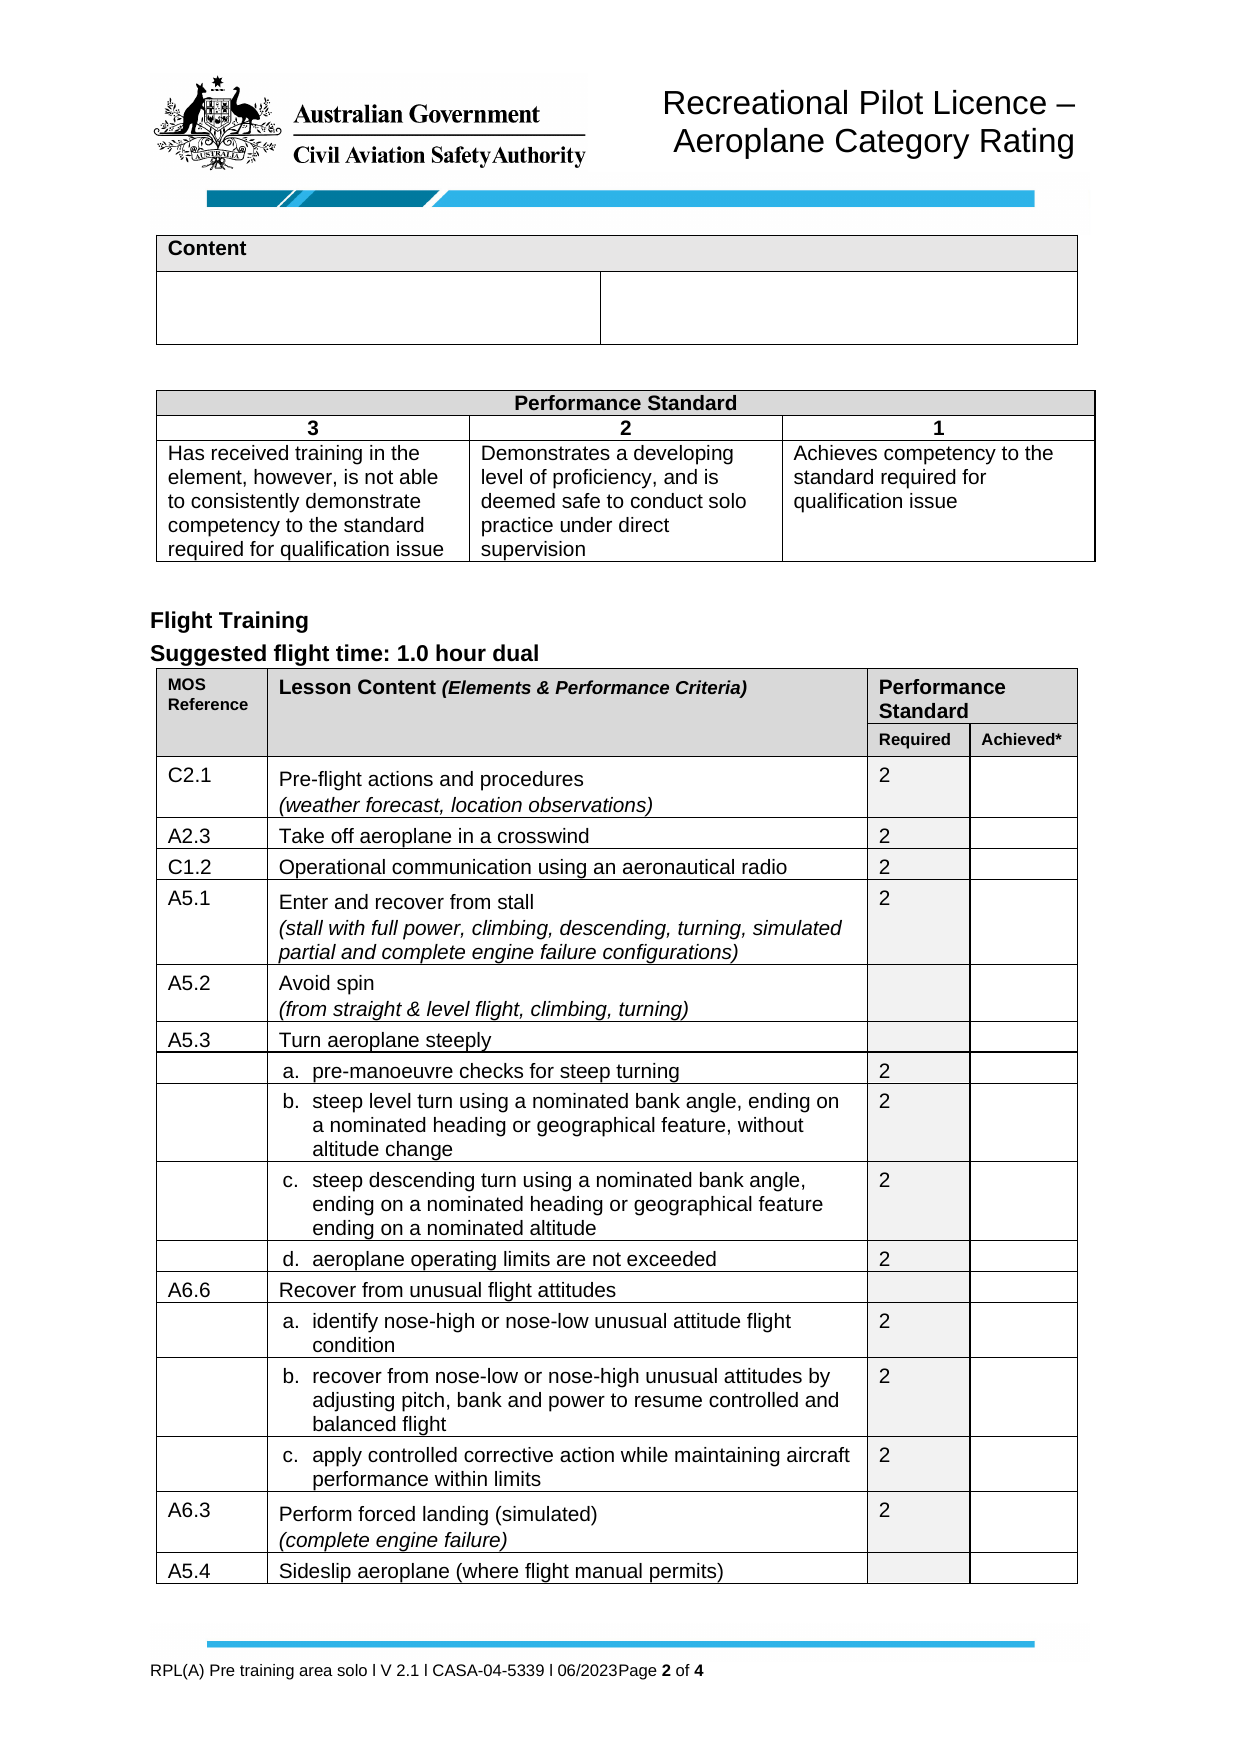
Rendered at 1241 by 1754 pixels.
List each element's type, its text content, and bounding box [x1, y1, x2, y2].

table_cell A2.3 [157, 818, 267, 848]
table_cell Has received training in the element, however, is not able to consistently demonstrate competency to the standard required for qualification issue [157, 441, 469, 561]
table_cell 2 [868, 1162, 969, 1240]
table_cell [971, 1084, 1077, 1161]
table_cell 2 [868, 1241, 969, 1271]
table_cell [868, 1272, 969, 1302]
table_cell Required [868, 724, 969, 756]
picture [150, 73, 1091, 235]
table_cell [971, 1053, 1077, 1082]
table_cell A5.1 [157, 880, 267, 964]
table_cell [157, 1437, 267, 1491]
table_cell 2 [868, 757, 969, 817]
table_cell [971, 1437, 1077, 1491]
table_cell 2 [868, 880, 969, 964]
table_cell [971, 1553, 1077, 1582]
subtitle Suggested flight time: 1.0 hour dual [150, 640, 1090, 666]
table_cell A5.3 [157, 1022, 267, 1051]
table_cell aeroplane operating limits are not exceeded [268, 1241, 867, 1271]
table_header Performance Standard [868, 669, 1077, 723]
table_cell [971, 849, 1077, 879]
table_cell [157, 1241, 267, 1271]
table_cell Recover from unusual flight attitudes [268, 1272, 867, 1302]
table_cell Operational communication using an aeronautical radio [268, 849, 867, 879]
table_cell Pre-flight actions and procedures (weather forecast, location observations) [268, 757, 867, 817]
table_cell A5.2 [157, 965, 267, 1021]
table_cell 2 [868, 1084, 969, 1161]
table_cell A6.6 [157, 1272, 267, 1302]
table_cell [157, 1053, 267, 1082]
table_cell Achieves competency to the standard required for qualification issue [783, 441, 1094, 561]
table_cell A6.3 [157, 1492, 267, 1552]
table_cell [971, 818, 1077, 848]
table_cell steep descending turn using a nominated bank angle, ending on a nominated heading or geographical feature ending on a nominated altitude [268, 1162, 867, 1240]
table_cell [157, 1358, 267, 1436]
picture [150, 1623, 1091, 1662]
table_cell C1.2 [157, 849, 267, 879]
table_cell steep level turn using a nominated bank angle, ending on a nominated heading or geographical feature, without altitude change [268, 1084, 867, 1161]
table_cell 1 [783, 416, 1094, 440]
table_cell Perform forced landing (simulated) (complete engine failure) [268, 1492, 867, 1552]
table_cell pre-manoeuvre checks for steep turning [268, 1053, 867, 1082]
table_header Performance Standard [157, 391, 1094, 415]
table_cell [157, 1162, 267, 1240]
table_cell Demonstrates a developing level of proficiency, and is deemed safe to conduct solo practice under direct supervision [470, 441, 782, 561]
table_header Lesson Content (Elements & Performance Criteria) [268, 669, 867, 756]
table_cell [971, 1162, 1077, 1240]
table_cell [868, 965, 969, 1021]
table_cell [971, 880, 1077, 964]
table_cell Take off aeroplane in a crosswind [268, 818, 867, 848]
table_cell [971, 1358, 1077, 1436]
table_cell Turn aeroplane steeply [268, 1022, 867, 1051]
table_cell [971, 1303, 1077, 1357]
table_cell recover from nose-low or nose-high unusual attitudes by adjusting pitch, bank and power to resume controlled and balanced flight [268, 1358, 867, 1436]
table_cell [971, 757, 1077, 817]
table_cell [157, 1084, 267, 1161]
table_cell [868, 1553, 969, 1582]
table_header Content [157, 236, 1077, 271]
table_cell 2 [868, 1303, 969, 1357]
table_cell 2 [868, 849, 969, 879]
table_header MOS Reference [157, 669, 267, 756]
table_cell 3 [157, 416, 469, 440]
table_cell [601, 272, 1077, 344]
table_cell [971, 1492, 1077, 1552]
table_cell Achieved* [971, 724, 1077, 756]
table_cell 2 [868, 1492, 969, 1552]
table_cell Avoid spin (from straight & level flight, climbing, turning) [268, 965, 867, 1021]
table_cell [971, 1272, 1077, 1302]
table_cell C2.1 [157, 757, 267, 817]
table_cell [868, 1022, 969, 1051]
table_cell Enter and recover from stall (stall with full power, climbing, descending, turning, simulated partial and complete engine failure configurations) [268, 880, 867, 964]
table_cell [157, 1303, 267, 1357]
table_cell [971, 965, 1077, 1021]
table_cell 2 [868, 1053, 969, 1082]
table_cell A5.4 [157, 1553, 267, 1582]
table_cell 2 [868, 818, 969, 848]
table_cell 2 [470, 416, 782, 440]
table_cell 2 [868, 1437, 969, 1491]
table_cell Sideslip aeroplane (where flight manual permits) [268, 1553, 867, 1582]
table_cell 2 [868, 1358, 969, 1436]
table_cell [971, 1241, 1077, 1271]
table_cell [157, 272, 600, 344]
table_cell identify nose-high or nose-low unusual attitude flight condition [268, 1303, 867, 1357]
subtitle Flight Training [150, 607, 1090, 633]
table_cell [971, 1022, 1077, 1051]
table_cell apply controlled corrective action while maintaining aircraft performance within limits [268, 1437, 867, 1491]
